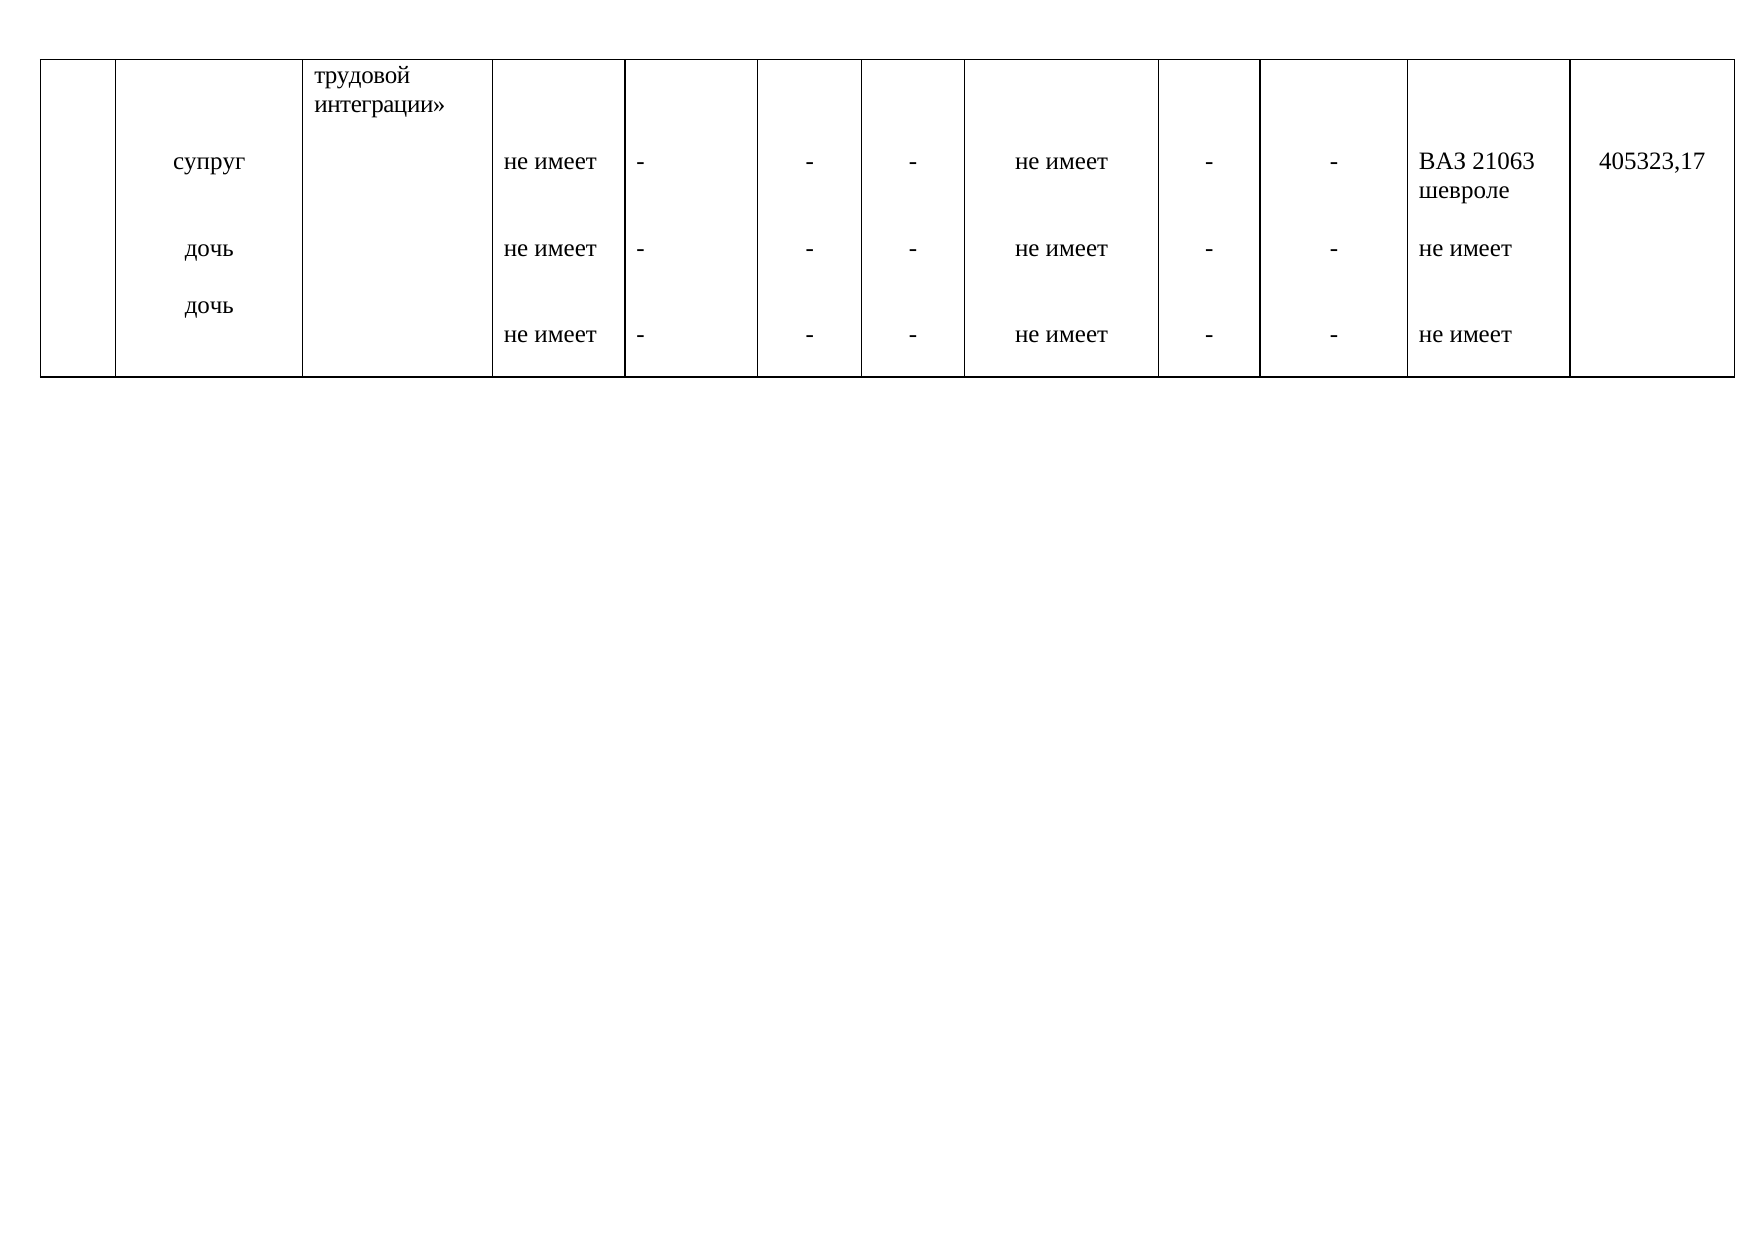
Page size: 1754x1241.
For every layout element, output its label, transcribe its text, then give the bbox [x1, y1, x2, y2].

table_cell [116, 60, 127, 376]
table_cell 11 [41, 60, 115, 376]
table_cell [303, 60, 492, 376]
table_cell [292, 60, 302, 376]
table_cell - - - - [626, 60, 757, 376]
table_cell 415308,90 405323,17 [1571, 60, 1734, 376]
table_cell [1408, 60, 1569, 376]
table_cell - - - - [1159, 60, 1259, 376]
table_cell - - - - [862, 60, 964, 376]
table_cell - - - - [1261, 60, 1407, 376]
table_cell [965, 60, 1158, 376]
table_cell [493, 60, 624, 376]
table_cell - - - - [758, 60, 861, 376]
